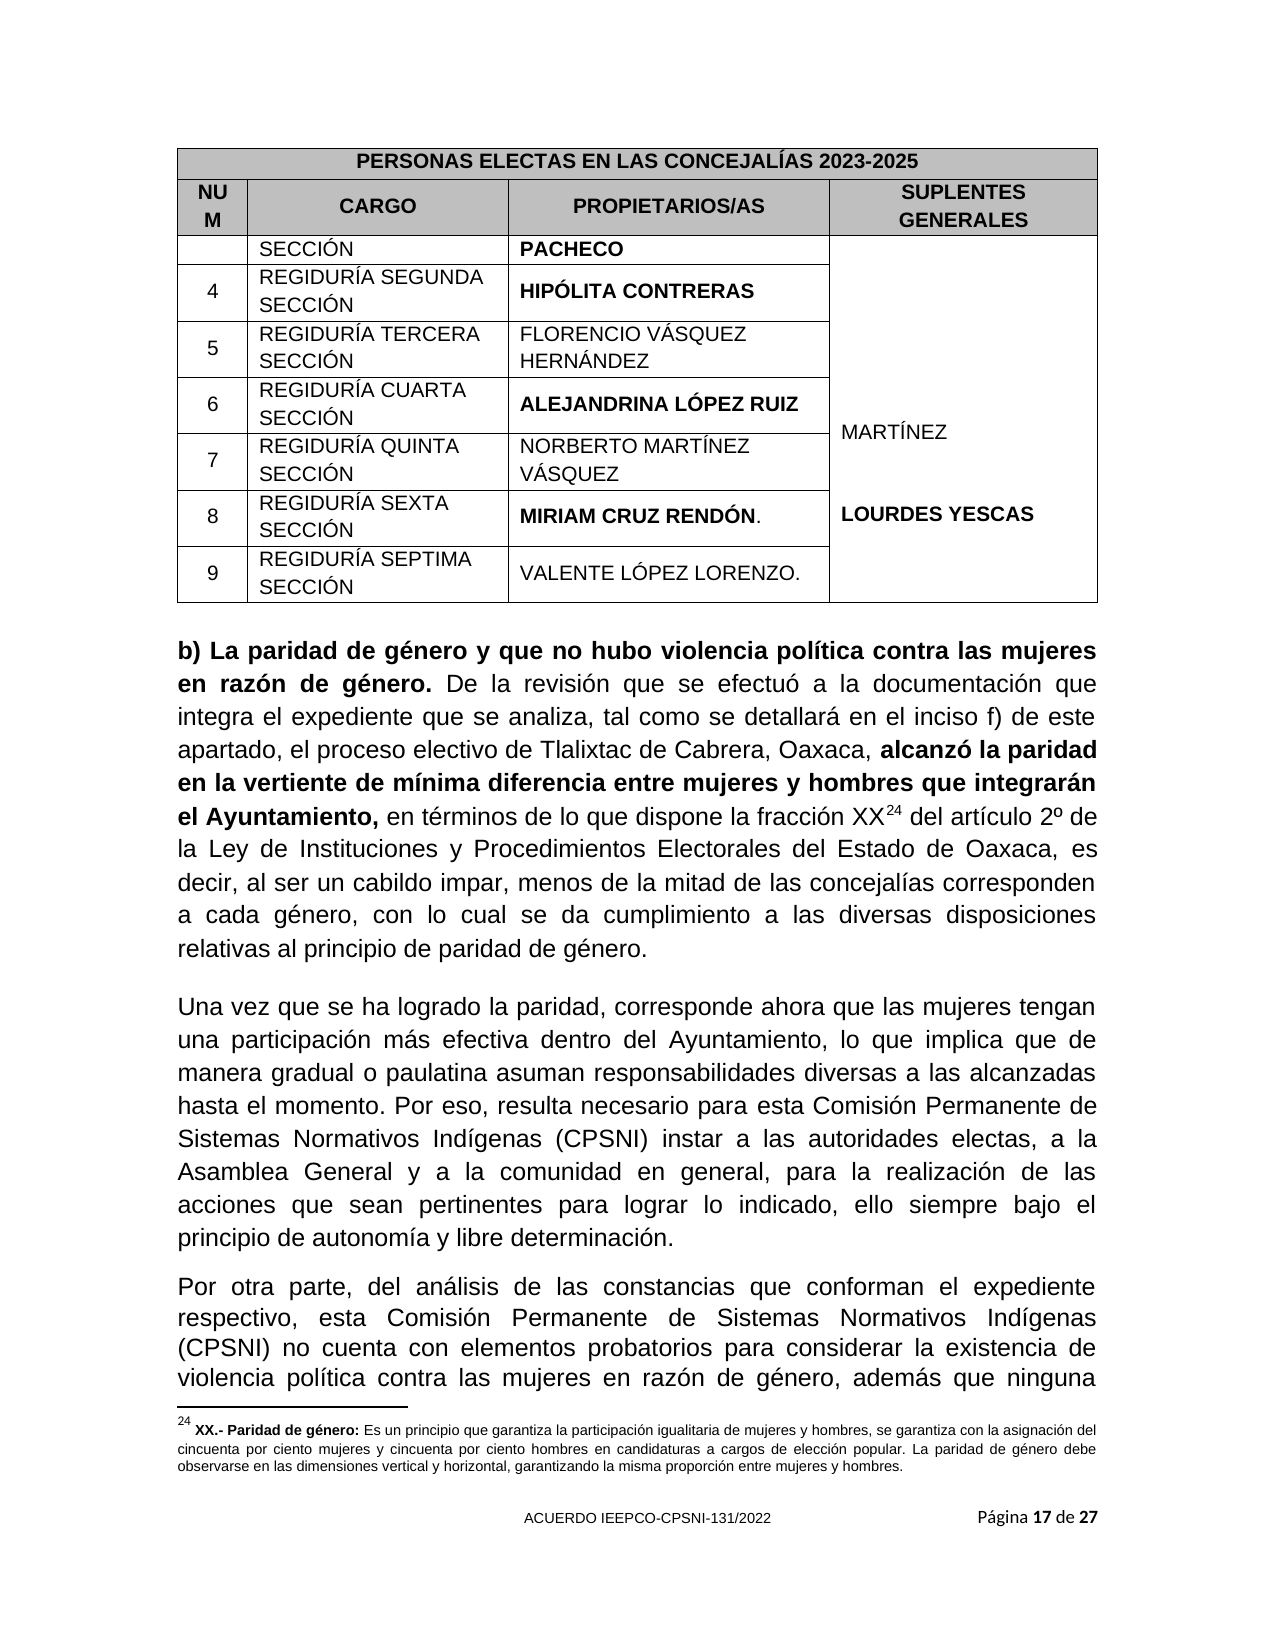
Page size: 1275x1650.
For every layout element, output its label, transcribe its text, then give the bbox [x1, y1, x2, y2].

table_cell 4 [178, 265, 247, 321]
text b) La paridad de género y que no hubo violencia política contra las mujeres en razón de género. De la revisión que se efectuó a la documentación que integra el expediente que se analiza, tal como se detallará en el inciso f) de este apartado, el proceso electivo de Tlalixtac de Cabrera, Oaxaca, alcanzó la paridad en la vertiente de mínima diferencia entre mujeres y hombres que integrarán el Ayuntamiento, en términos de lo que dispone la fracción XX del artículo 2º de la Ley de Instituciones y Procedimientos Electorales del Estado de Oaxaca, es decir, al ser un cabildo impar, menos de la mitad de las concejalías corresponden a cada género, con lo cual se da cumplimiento a las diversas disposiciones relativas al principio de paridad de género. [177, 636, 1098, 962]
table_cell 9 [178, 547, 247, 602]
table_cell ALEJANDRINA LÓPEZ RUIZ [509, 378, 829, 433]
text Una vez que se ha logrado la paridad, corresponde ahora que las mujeres tengan una participación más efectiva dentro del Ayuntamiento, lo que implica que de manera gradual o paulatina asuman responsabilidades diversas a las alcanzadas hasta el momento. Por eso, resulta necesario para esta Comisión Permanente de Sistemas Normativos Indígenas (CPSNI) instar a las autoridades electas, a la Asamblea General y a la comunidad en general, para la realización de las acciones que sean pertinentes para lograr lo indicado, ello siempre bajo el principio de autonomía y libre determinación. [177, 992, 1098, 1251]
table_cell 3 [178, 236, 247, 264]
table_cell VALENTE LÓPEZ LORENZO. [509, 547, 829, 602]
table_cell 8 [178, 491, 247, 546]
table_cell 6 [178, 378, 247, 433]
table_cell REGIDURÍA SEXTA SECCIÓN [248, 491, 508, 546]
table_cell DOLORES EDITH MARTÍNEZ PACHECO [509, 236, 829, 264]
table_cell REGIDURÍA TERCERA SECCIÓN [248, 322, 508, 377]
table_cell SUPLENTES GENERALES [830, 180, 1097, 235]
table_cell 7 [178, 434, 247, 489]
table_cell 5 [178, 322, 247, 377]
table_cell MIRIAM CRUZ RENDÓN. [509, 491, 829, 546]
table_cell FLORENCIO VÁSQUEZ HERNÁNDEZ [509, 322, 829, 377]
table_cell CARGO [248, 180, 508, 235]
table_header PERSONAS ELECTAS EN LAS CONCEJALÍAS 2023-2025 [178, 149, 1097, 179]
table_cell REGIDURÍA CUARTA SECCIÓN [248, 378, 508, 433]
table_cell NORBERTO MARTÍNEZ VÁSQUEZ [509, 434, 829, 489]
table_cell HIPÓLITA CONTRERAS [509, 265, 829, 321]
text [177, 1272, 1098, 1391]
table_cell PROPIETARIOS/AS [509, 180, 829, 235]
table_cell REGIDURÍA PRIMERA SECCIÓN [248, 236, 508, 264]
table_cell REGIDURÍA SEPTIMA SECCIÓN [248, 547, 508, 602]
table_cell NUM [178, 180, 247, 235]
table_cell REGIDURÍA QUINTA SECCIÓN [248, 434, 508, 489]
table_cell REGIDURÍA SEGUNDA SECCIÓN [248, 265, 508, 321]
